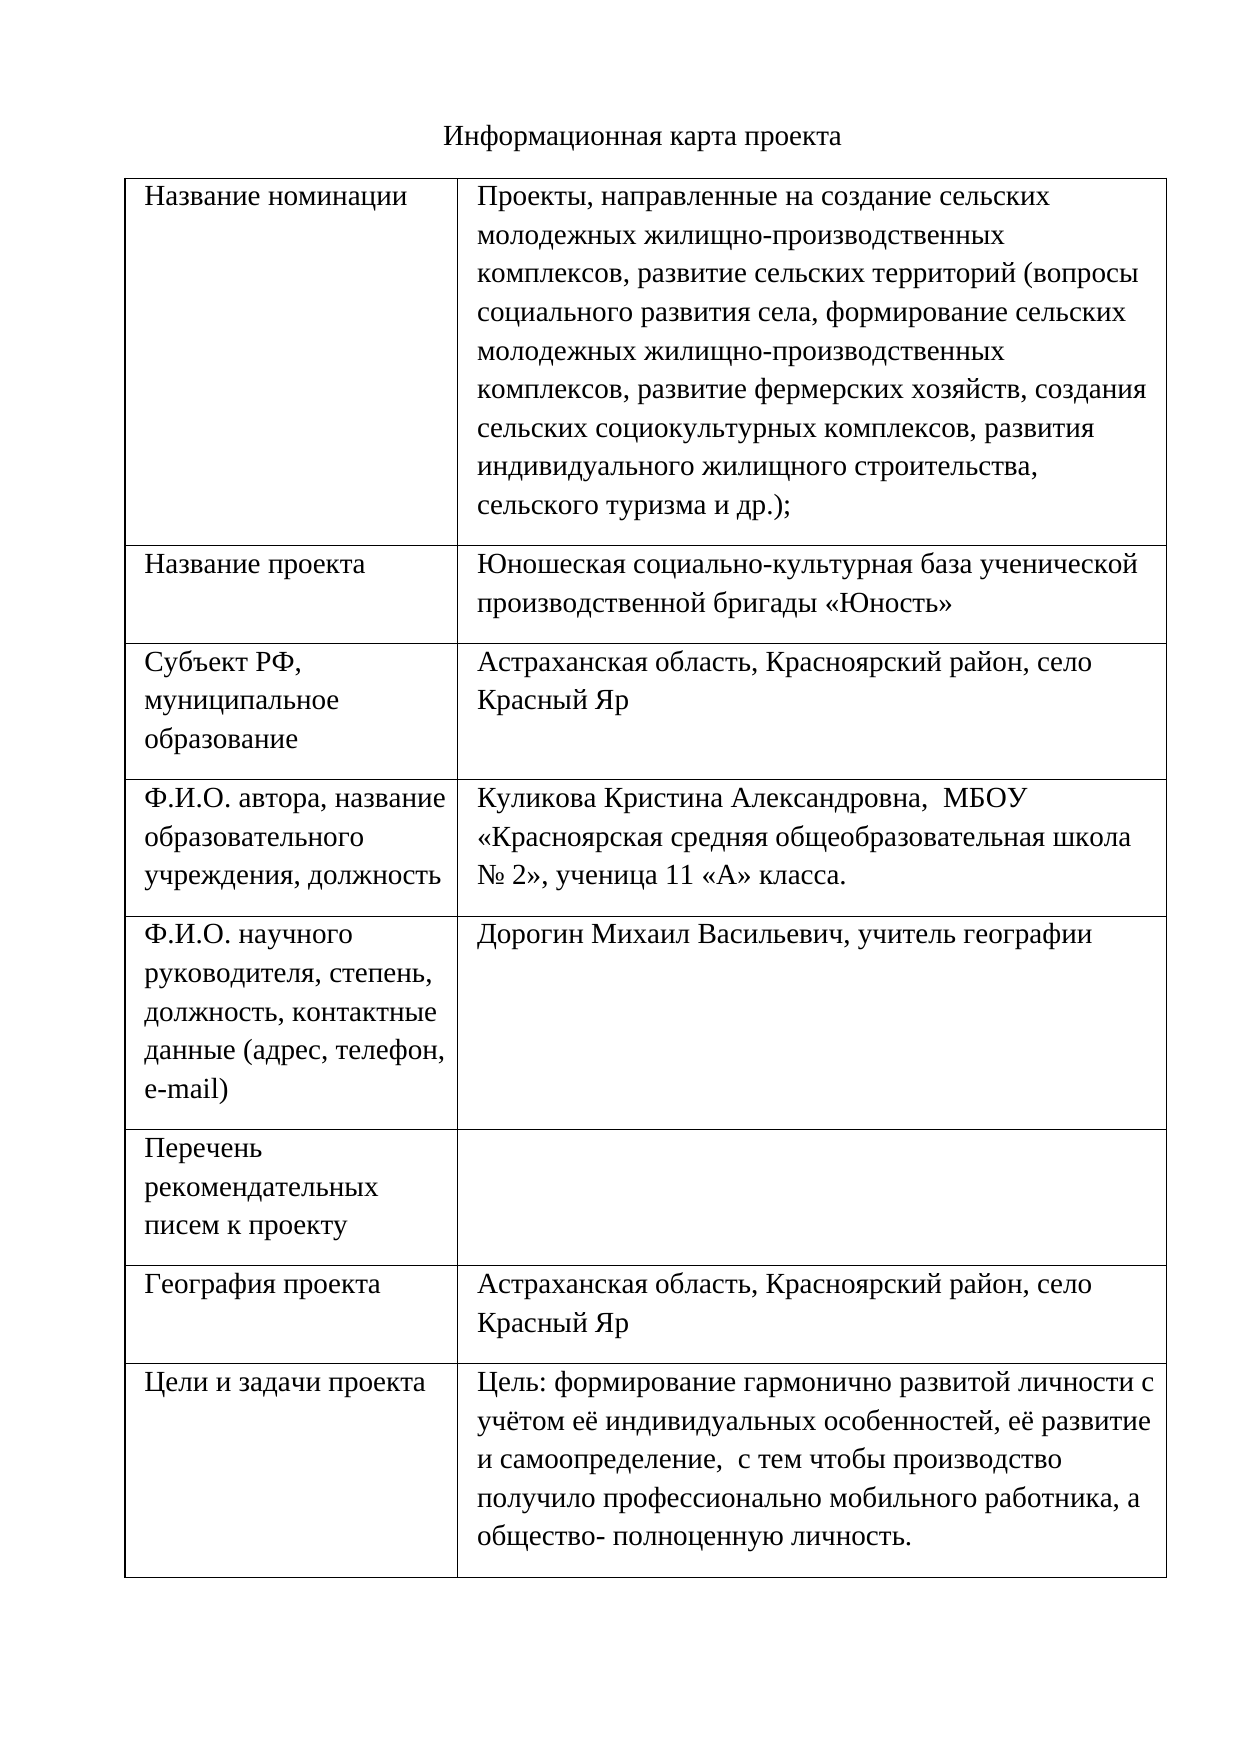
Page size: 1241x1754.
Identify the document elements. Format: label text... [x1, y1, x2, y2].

table_header Проекты, направленные на создание сельских молодежных жилищно-производственных комплексов, развитие сельских территорий (вопросы социального развития села, формирование сельских молодежных жилищно-производственных комплексов, развитие фермерских хозяйств, создания сельских социокультурных комплексов, развития индивидуального жилищного строительства, сельского туризма и др.); [458, 179, 1166, 545]
table_cell [458, 1130, 1166, 1265]
table_cell Юношеская социально-культурная база ученической производственной бригады «Юность» [458, 546, 1166, 643]
table_cell Дорогин Михаил Васильевич, учитель географии [458, 917, 1166, 1129]
table_cell География проекта [126, 1266, 457, 1363]
table_cell Куликова Кристина Александровна, МБОУ «Красноярская средняя общеобразовательная школа № 2», ученица 11 «А» класса. [458, 780, 1166, 916]
table_header Название номинации [126, 179, 457, 545]
table_cell Название проекта [126, 546, 457, 643]
table_cell Перечень рекомендательных писем к проекту [126, 1130, 457, 1265]
table_cell Субъект РФ, муниципальное образование [126, 644, 457, 779]
table_cell Астраханская область, Красноярский район, село Красный Яр [458, 1266, 1166, 1363]
text Информационная карта проекта [133, 118, 1152, 152]
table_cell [458, 1364, 1166, 1577]
table_cell Астраханская область, Красноярский район, село Красный Яр [458, 644, 1166, 779]
table_cell Ф.И.О. научного руководителя, степень, должность, контактные данные (адрес, телефон, e-mail) [126, 917, 457, 1129]
table_cell Ф.И.О. автора, название образовательного учреждения, должность [126, 780, 457, 916]
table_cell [126, 1364, 457, 1577]
